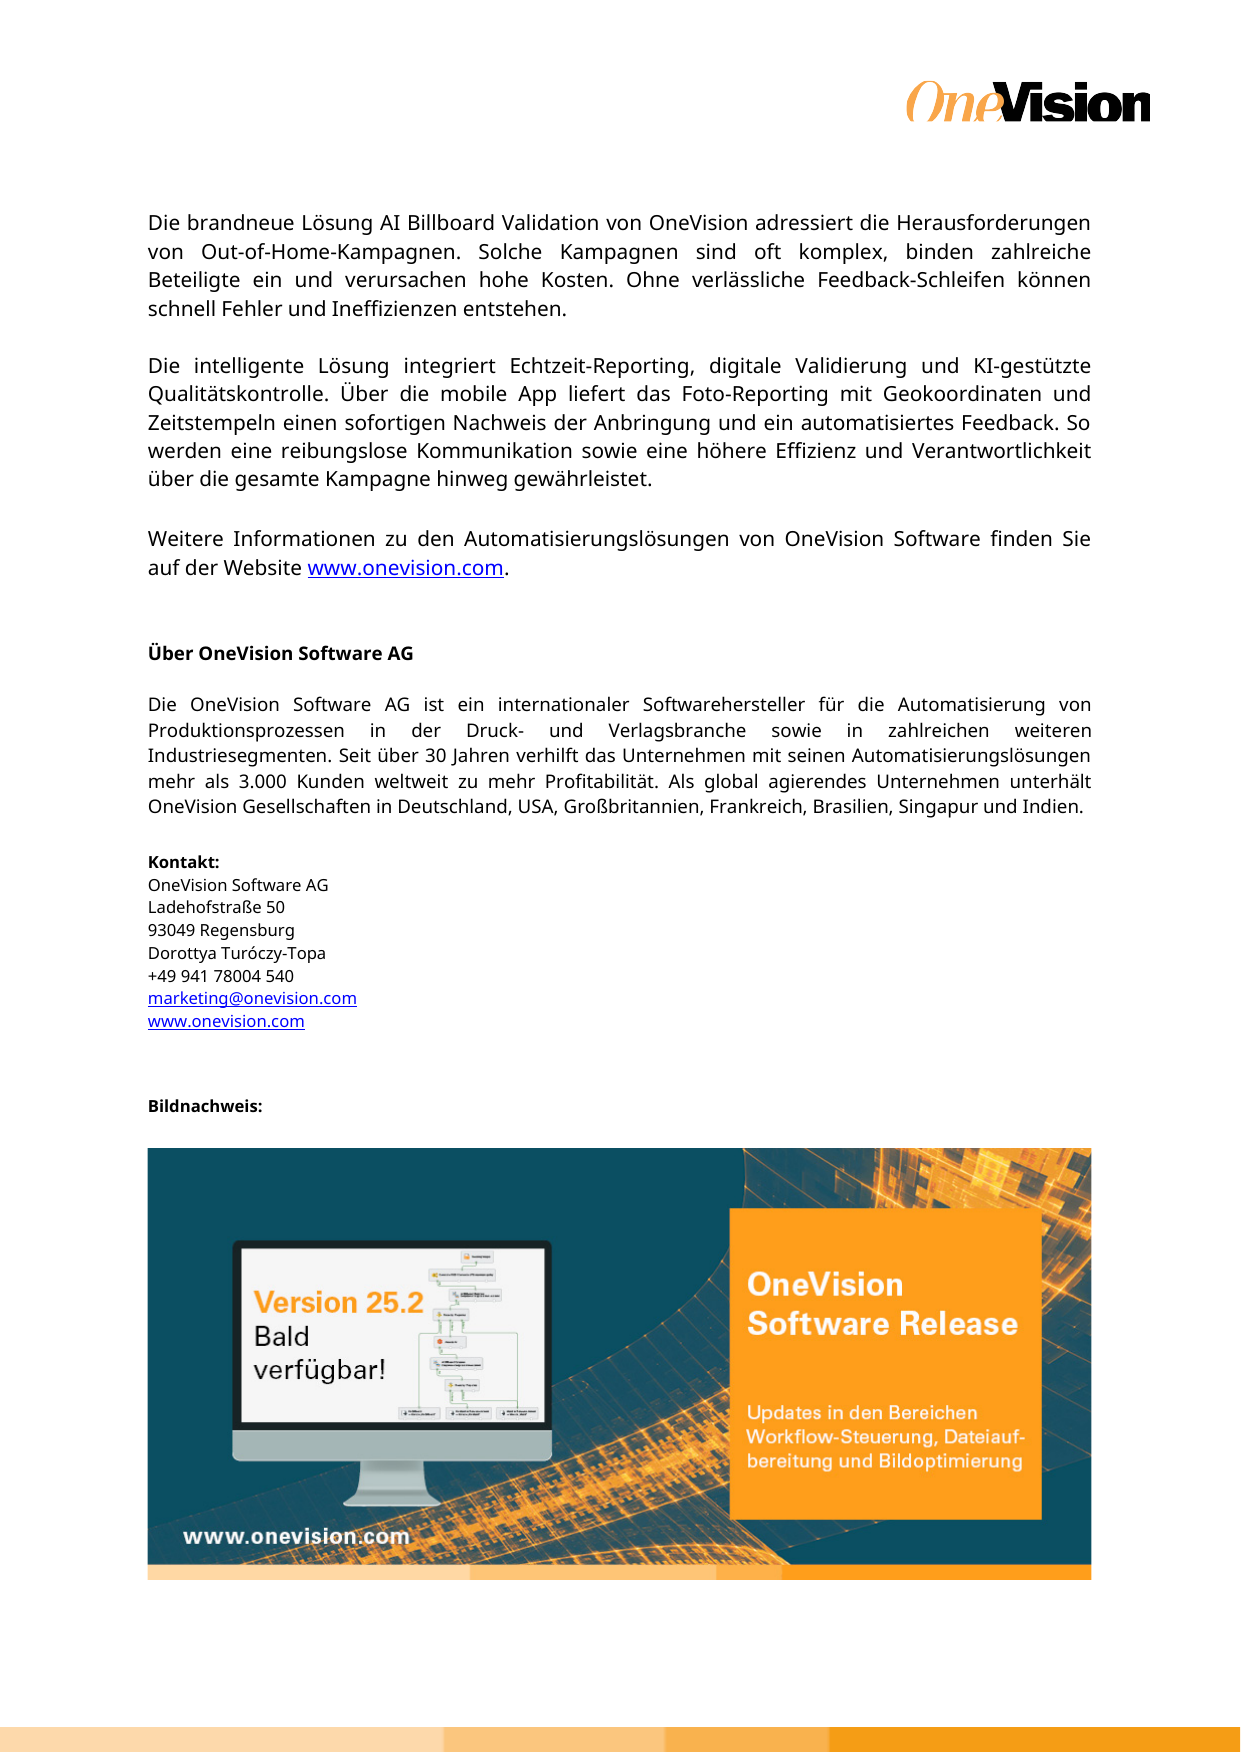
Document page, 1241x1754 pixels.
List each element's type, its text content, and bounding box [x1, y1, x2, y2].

text Die OneVision Software AG ist ein internationaler Softwarehersteller für die Automatisierung von Produktionsprozessen in der Druck- und Verlagsbranche sowie in zahlreichen weiteren Industriesegmenten. Seit über 30 Jahren verhilft das Unternehmen mit seinen Automatisierungslösungen mehr als 3.000 Kunden weltweit zu mehr Profitabilität. Als global agierendes Unternehmen unterhält OneVision Gesellschaften in Deutschland, USA, Großbritannien, Frankreich, Brasilien, Singapur und Indien. [148, 692, 1092, 819]
text Dorottya Turóczy-Topa [148, 941, 1092, 964]
text Ladehofstraße 50 [148, 896, 1092, 919]
text Über OneVision Software AG [148, 641, 1092, 666]
text 93049 Regensburg [148, 919, 1092, 941]
text Weitere Informationen zu den Automatisierungslösungen von OneVision Software finden Sie auf der Website www.onevision.com. [148, 524, 1092, 581]
picture [147, 1148, 1092, 1580]
text marketing@onevision.com [148, 987, 1092, 1009]
text Die intelligente Lösung integriert Echtzeit-Reporting, digitale Validierung und KI-gestützte Qualitätskontrolle. Über die mobile App liefert das Foto-Reporting mit Geokoordinaten und Zeitstempeln einen sofortigen Nachweis der Anbringung und ein automatisiertes Feedback. So werden eine reibungslose Kommunikation sowie eine höhere Effizienz und Verantwortlichkeit über die gesamte Kampagne hinweg gewährleistet. [148, 351, 1092, 493]
text www.onevision.com [148, 1009, 1092, 1032]
text Bildnachweis: [148, 1095, 1092, 1117]
text Kontakt: [148, 851, 1092, 873]
picture [906, 80, 1150, 122]
text +49 941 78004 540 [148, 964, 1092, 987]
text OneVision Software AG [148, 873, 1092, 896]
text Die brandneue Lösung AI Billboard Validation von OneVision adressiert die Herausforderungen von Out-of-Home-Kampagnen. Solche Kampagnen sind oft komplex, binden zahlreiche Beteiligte ein und verursachen hohe Kosten. Ohne verlässliche Feedback-Schleifen können schnell Fehler und Ineffizienzen entstehen. [148, 208, 1092, 322]
picture [0, 1727, 1241, 1752]
